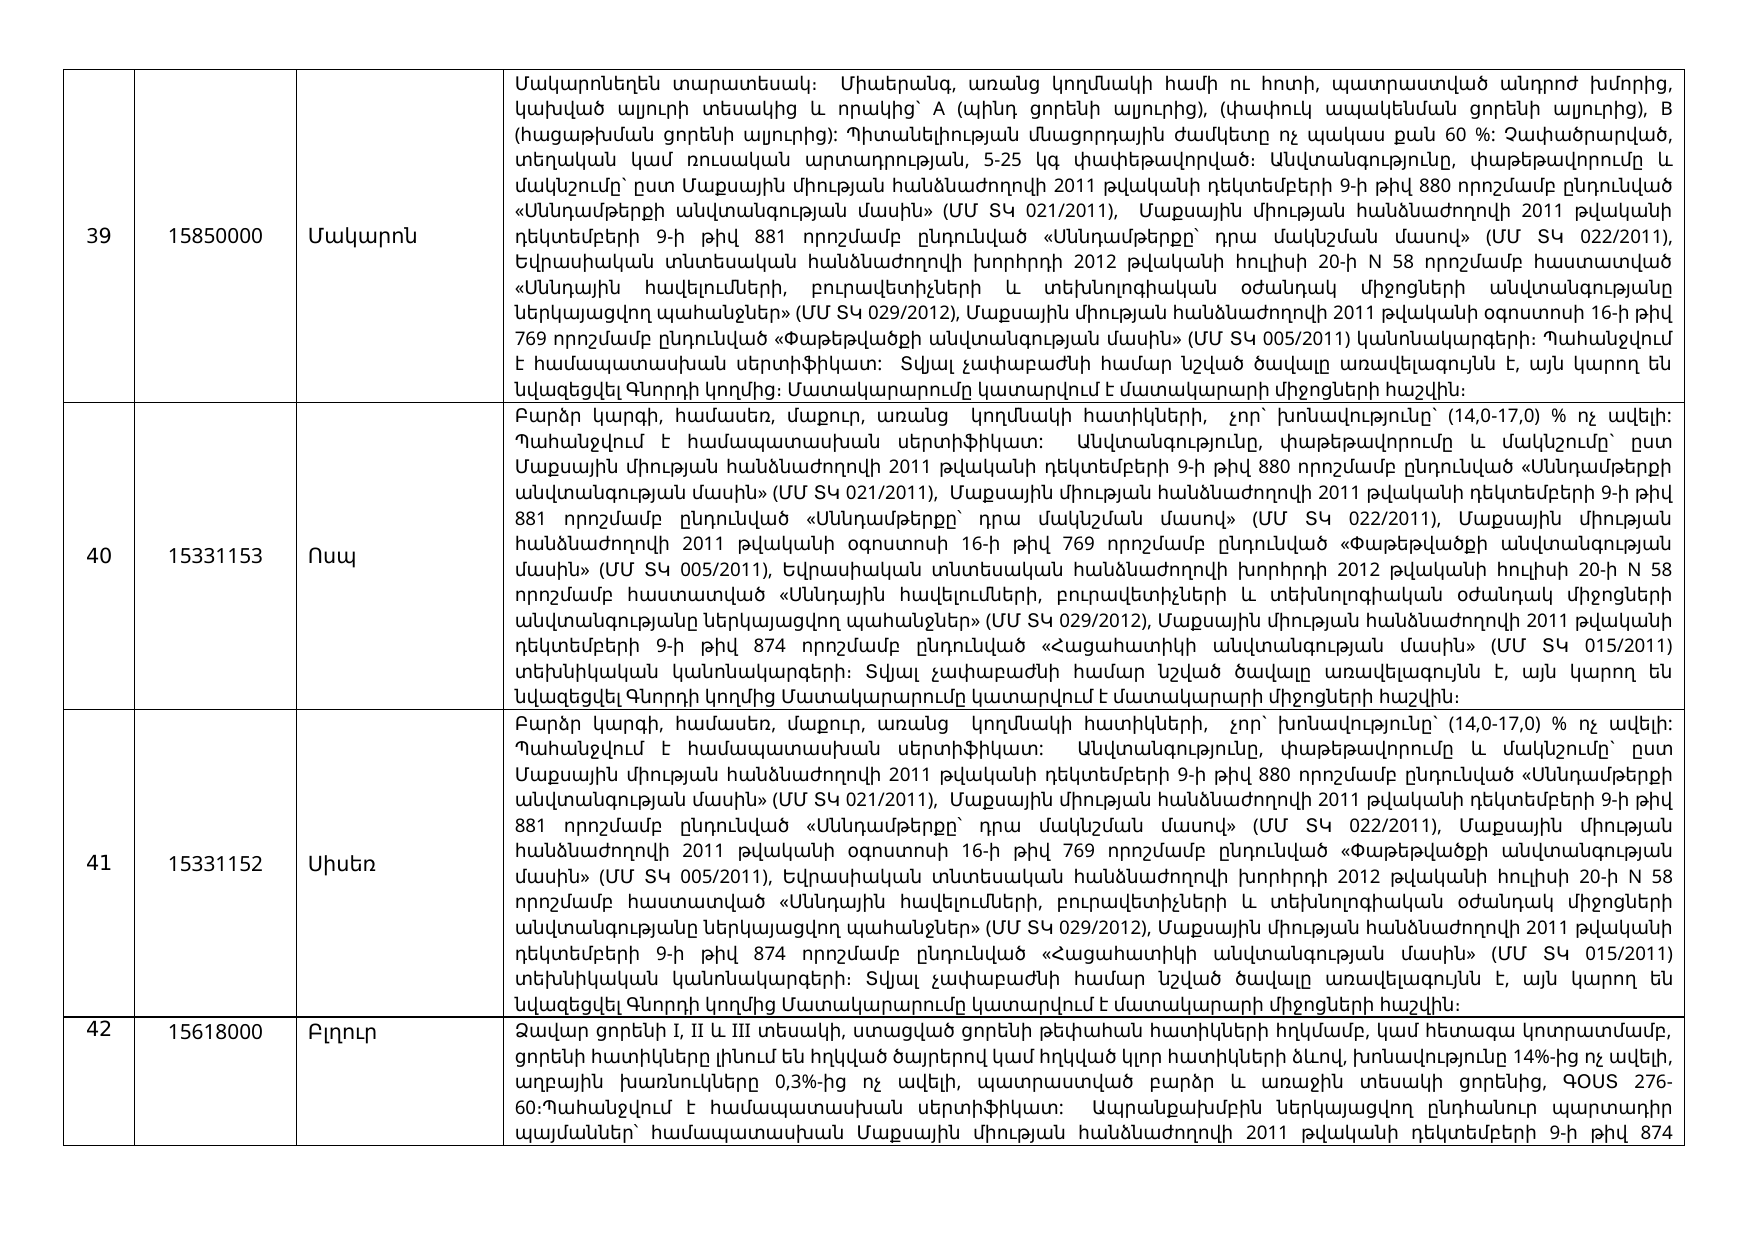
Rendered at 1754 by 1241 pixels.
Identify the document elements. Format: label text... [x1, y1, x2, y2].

table_cell 15618000 [135, 1018, 296, 1145]
table_cell 41 [64, 710, 134, 1016]
table_cell 42 [64, 1018, 134, 1145]
table_cell Մակարոն [297, 70, 503, 402]
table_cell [504, 1018, 1684, 1145]
table_cell Բարձր կարգի, համասեռ, մաքուր, առանց կողմնակի հատիկների, չոր` խոնավությունը` (14,0-17,0) % ոչ ավելի: Պահանջվում է համապատասխան սերտիֆիկատ: Անվտանգությունը, փաթեթավորումը և մակնշումը` ըստ Մաքսային միության հանձնաժողովի 2011 թվականի դեկտեմբերի 9-ի թիվ 880 որոշմամբ ընդունված «Սննդամթերքի անվտանգության մասին» (ՄՄ ՏԿ 021/2011), Մաքսային միության հանձնաժողովի 2011 թվականի դեկտեմբերի 9-ի թիվ 881 որոշմամբ ընդունված «Սննդամթերքը՝ դրա մակնշման մասով» (ՄՄ ՏԿ 022/2011), Մաքսային միության հանձնաժողովի 2011 թվականի օգոստոսի 16-ի թիվ 769 որոշմամբ ընդունված «Փաթեթվածքի անվտանգության մասին» (ՄՄ ՏԿ 005/2011), Եվրասիական տնտեսական հանձնաժողովի խորհրդի 2012 թվականի հուլիսի 20-ի N 58 որոշմամբ հաստատված «Սննդային հավելումների, բուրավետիչների և տեխնոլոգիական օժանդակ միջոցների անվտանգությանը ներկայացվող պահանջներ» (ՄՄ ՏԿ 029/2012), Մաքսային միության հանձնաժողովի 2011 թվականի դեկտեմբերի 9-ի թիվ 874 որոշմամբ ընդունված «Հացահատիկի անվտանգության մասին» (ՄՄ ՏԿ 015/2011) տեխնիկական կանոնակարգերի։ Տվյալ չափաբաժնի համար նշված ծավալը առավելագույնն է, այն կարող են նվազեցվել Գնորդի կողմից Մատակարարումը կատարվում է մատակարարի միջոցների հաշվին։ [504, 710, 1684, 1016]
table_cell 39 [64, 70, 134, 402]
table_cell Ոսպ [297, 403, 503, 709]
table_cell Մակարոնեղեն տարատեսակ։ Միաերանգ, առանց կողմնակի համի ու հոտի, պատրաստված անդրոժ խմորից, կախված ալյուրի տեսակից և որակից` А (պինդ ցորենի ալյուրից), (փափուկ ապակենման ցորենի ալյուրից), B (հացաթխման ցորենի ալյուրից): Պիտանելիության մնացորդային ժամկետը ոչ պակաս քան 60 %: Չափածրարված, տեղական կամ ռուսական արտադրության, 5-25 կգ փափեթավորված։ Անվտանգությունը, փաթեթավորումը և մակնշումը` ըստ Մաքսային միության հանձնաժողովի 2011 թվականի դեկտեմբերի 9-ի թիվ 880 որոշմամբ ընդունված «Սննդամթերքի անվտանգության մասին» (ՄՄ ՏԿ 021/2011), Մաքսային միության հանձնաժողովի 2011 թվականի դեկտեմբերի 9-ի թիվ 881 որոշմամբ ընդունված «Սննդամթերքը՝ դրա մակնշման մասով» (ՄՄ ՏԿ 022/2011), Եվրասիական տնտեսական հանձնաժողովի խորհրդի 2012 թվականի հուլիսի 20-ի N 58 որոշմամբ հաստատված «Սննդային հավելումների, բուրավետիչների և տեխնոլոգիական օժանդակ միջոցների անվտանգությանը ներկայացվող պահանջներ» (ՄՄ ՏԿ 029/2012), Մաքսային միության հանձնաժողովի 2011 թվականի օգոստոսի 16-ի թիվ 769 որոշմամբ ընդունված «Փաթեթվածքի անվտանգության մասին» (ՄՄ ՏԿ 005/2011) կանոնակարգերի։ Պահանջվում է համապատասխան սերտիֆիկատ: Տվյալ չափաբաժնի համար նշված ծավալը առավելագույնն է, այն կարող են նվազեցվել Գնորդի կողմից։ Մատակարարումը կատարվում է մատակարարի միջոցների հաշվին։ [504, 70, 1684, 402]
table_cell 15331152 [135, 710, 296, 1016]
table_cell 15850000 [135, 70, 296, 402]
table_cell 15331153 [135, 403, 296, 709]
table_cell Բլղուր [297, 1018, 503, 1145]
table_cell Բարձր կարգի, համասեռ, մաքուր, առանց կողմնակի հատիկների, չոր` խոնավությունը` (14,0-17,0) % ոչ ավելի: Պահանջվում է համապատասխան սերտիֆիկատ: Անվտանգությունը, փաթեթավորումը և մակնշումը` ըստ Մաքսային միության հանձնաժողովի 2011 թվականի դեկտեմբերի 9-ի թիվ 880 որոշմամբ ընդունված «Սննդամթերքի անվտանգության մասին» (ՄՄ ՏԿ 021/2011), Մաքսային միության հանձնաժողովի 2011 թվականի դեկտեմբերի 9-ի թիվ 881 որոշմամբ ընդունված «Սննդամթերքը՝ դրա մակնշման մասով» (ՄՄ ՏԿ 022/2011), Մաքսային միության հանձնաժողովի 2011 թվականի օգոստոսի 16-ի թիվ 769 որոշմամբ ընդունված «Փաթեթվածքի անվտանգության մասին» (ՄՄ ՏԿ 005/2011), Եվրասիական տնտեսական հանձնաժողովի խորհրդի 2012 թվականի հուլիսի 20-ի N 58 որոշմամբ հաստատված «Սննդային հավելումների, բուրավետիչների և տեխնոլոգիական օժանդակ միջոցների անվտանգությանը ներկայացվող պահանջներ» (ՄՄ ՏԿ 029/2012), Մաքսային միության հանձնաժողովի 2011 թվականի դեկտեմբերի 9-ի թիվ 874 որոշմամբ ընդունված «Հացահատիկի անվտանգության մասին» (ՄՄ ՏԿ 015/2011) տեխնիկական կանոնակարգերի։ Տվյալ չափաբաժնի համար նշված ծավալը առավելագույնն է, այն կարող են նվազեցվել Գնորդի կողմից Մատակարարումը կատարվում է մատակարարի միջոցների հաշվին։ [504, 403, 1684, 709]
table_cell Սիսեռ [297, 710, 503, 1016]
table_cell 40 [64, 403, 134, 709]
